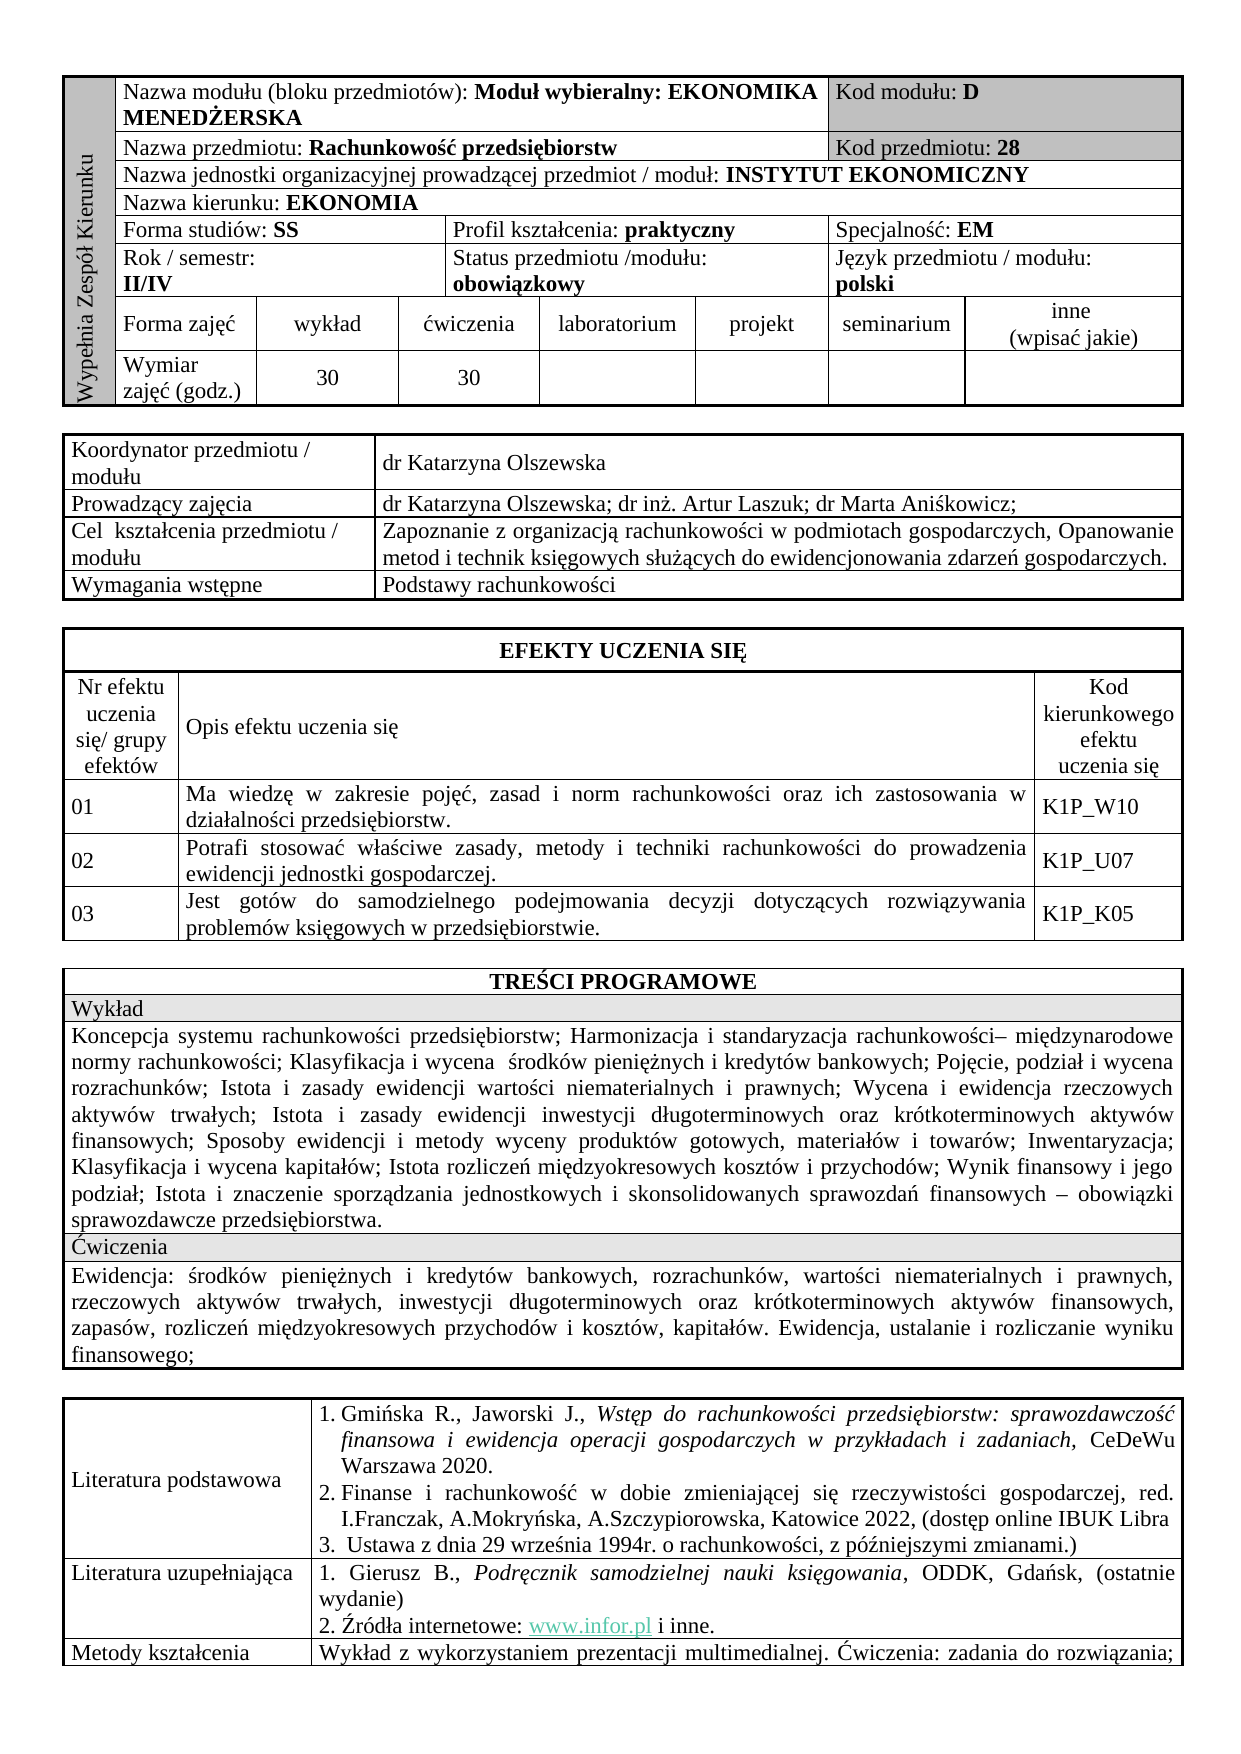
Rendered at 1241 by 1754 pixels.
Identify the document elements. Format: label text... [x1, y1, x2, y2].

table_cell Podstawy rachunkowości [376, 571, 1181, 598]
table_cell Kod przedmiotu: 28 [829, 132, 1181, 160]
table_cell wykład [257, 297, 398, 350]
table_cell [312, 1639, 1181, 1665]
table_header Kod modułu: D [829, 78, 1181, 131]
table_cell Kod kierunkowego efektu uczenia się [1035, 673, 1181, 779]
table_cell Nazwa kierunku: EKONOMIA [116, 189, 1181, 215]
table_header Gmińska R., Jaworski J., Wstęp do rachunkowości przedsiębiorstw: sprawozdawczość finansowa i ewidencja operacji gospodarczych w przykładach i zadaniach, CeDeWu Warszawa 2020. Finanse i rachunkowość w dobie zmieniającej się rzeczywistości gospodarczej, red. I.Franczak, A.Mokryńska, A.Szczypiorowska, Katowice 2022, (dostęp online IBUK Libra Ustawa z dnia 29 września 1994r. o rachunkowości, z późniejszymi zmianami.) [312, 1400, 1181, 1558]
table_cell Zapoznanie z organizacją rachunkowości w podmiotach gospodarczych, Opanowanie metod i technik księgowych służących do ewidencjonowania zdarzeń gospodarczych. [376, 518, 1181, 570]
table_cell Nr efektu uczenia się/ grupy efektów [65, 673, 178, 779]
table_cell 30 [257, 351, 398, 404]
table_cell 02 [65, 834, 178, 886]
table_cell Specjalność: EM [829, 216, 1181, 242]
table_cell [966, 351, 1181, 404]
table_cell Forma studiów: SS [116, 216, 445, 242]
table_cell Profil kształcenia: praktyczny [446, 216, 828, 242]
table_cell Prowadzący zajęcia [65, 490, 374, 516]
table_cell inne (wpisać jakie) [966, 297, 1181, 350]
table_cell [540, 351, 695, 404]
table_cell [829, 351, 964, 404]
table_cell seminarium [829, 297, 964, 350]
table_cell Koncepcja systemu rachunkowości przedsiębiorstw; Harmonizacja i standaryzacja rachunkowości– międzynarodowe normy rachunkowości; Klasyfikacja i wycena środków pieniężnych i kredytów bankowych; Pojęcie, podział i wycena rozrachunków; Istota i zasady ewidencji wartości niematerialnych i prawnych; Wycena i ewidencja rzeczowych aktywów trwałych; Istota i zasady ewidencji inwestycji długoterminowych oraz krótkoterminowych aktywów finansowych; Sposoby ewidencji i metody wyceny produktów gotowych, materiałów i towarów; Inwentaryzacja; Klasyfikacja i wycena kapitałów; Istota rozliczeń międzyokresowych kosztów i przychodów; Wynik finansowy i jego podział; Istota i znaczenie sporządzania jednostkowych i skonsolidowanych sprawozdań finansowych – obowiązki sprawozdawcze przedsiębiorstwa. [65, 1022, 1181, 1232]
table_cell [65, 1639, 311, 1665]
table_cell 30 [399, 351, 539, 404]
table_cell 1. Gierusz B., Podręcznik samodzielnej nauki księgowania, ODDK, Gdańsk, (ostatnie wydanie) 2. Źródła internetowe: www.infor.pl i inne. [312, 1559, 1181, 1638]
table_header Wypełnia Zespół Kierunku [65, 78, 115, 404]
table_cell Wymagania wstępne [65, 571, 374, 598]
table_cell [696, 351, 828, 404]
table_header EFEKTY UCZENIA SIĘ [65, 630, 1181, 670]
table_header Literatura podstawowa [65, 1400, 311, 1558]
table_cell 01 [65, 780, 178, 832]
table_cell 03 [65, 887, 178, 940]
table_cell Status przedmiotu /modułu: obowiązkowy [446, 244, 828, 296]
table_header Nazwa modułu (bloku przedmiotów): Moduł wybieralny: EKONOMIKA MENEDŻERSKA [116, 78, 828, 131]
table_cell Ćwiczenia [65, 1234, 1181, 1261]
table_cell K1P_W10 [1035, 780, 1181, 832]
table_cell Nazwa przedmiotu: Rachunkowość przedsiębiorstw [116, 132, 828, 160]
table_header dr Katarzyna Olszewska [376, 436, 1181, 489]
table_cell Opis efektu uczenia się [179, 673, 1034, 779]
table_cell laboratorium [540, 297, 695, 350]
table_cell Jest gotów do samodzielnego podejmowania decyzji dotyczących rozwiązywania problemów księgowych w przedsiębiorstwie. [179, 887, 1034, 940]
table_cell Cel kształcenia przedmiotu / modułu [65, 518, 374, 570]
table_cell Rok / semestr: II/IV [116, 244, 445, 296]
table_cell Ewidencja: środków pieniężnych i kredytów bankowych, rozrachunków, wartości niematerialnych i prawnych, rzeczowych aktywów trwałych, inwestycji długoterminowych oraz krótkoterminowych aktywów finansowych, zapasów, rozliczeń międzyokresowych przychodów i kosztów, kapitałów. Ewidencja, ustalanie i rozliczanie wyniku finansowego; [65, 1262, 1181, 1367]
table_cell projekt [696, 297, 828, 350]
table_cell Wykład [65, 995, 1181, 1021]
table_cell K1P_U07 [1035, 834, 1181, 886]
table_cell Literatura uzupełniająca [65, 1559, 311, 1638]
table_cell Nazwa jednostki organizacyjnej prowadzącej przedmiot / moduł: INSTYTUT EKONOMICZNY [116, 161, 1181, 188]
table_cell Forma zajęć [116, 297, 256, 350]
table_cell Wymiar zajęć (godz.) [116, 351, 256, 404]
table_cell dr Katarzyna Olszewska; dr inż. Artur Laszuk; dr Marta Aniśkowicz; [376, 490, 1181, 516]
table_cell Potrafi stosować właściwe zasady, metody i techniki rachunkowości do prowadzenia ewidencji jednostki gospodarczej. [179, 834, 1034, 886]
table_cell K1P_K05 [1035, 887, 1181, 940]
table_header TREŚCI PROGRAMOWE [65, 969, 1181, 994]
table_cell Ma wiedzę w zakresie pojęć, zasad i norm rachunkowości oraz ich zastosowania w działalności przedsiębiorstw. [179, 780, 1034, 832]
table_header Koordynator przedmiotu / modułu [65, 436, 374, 489]
table_cell Język przedmiotu / modułu: polski [829, 244, 1181, 296]
table_cell ćwiczenia [399, 297, 539, 350]
